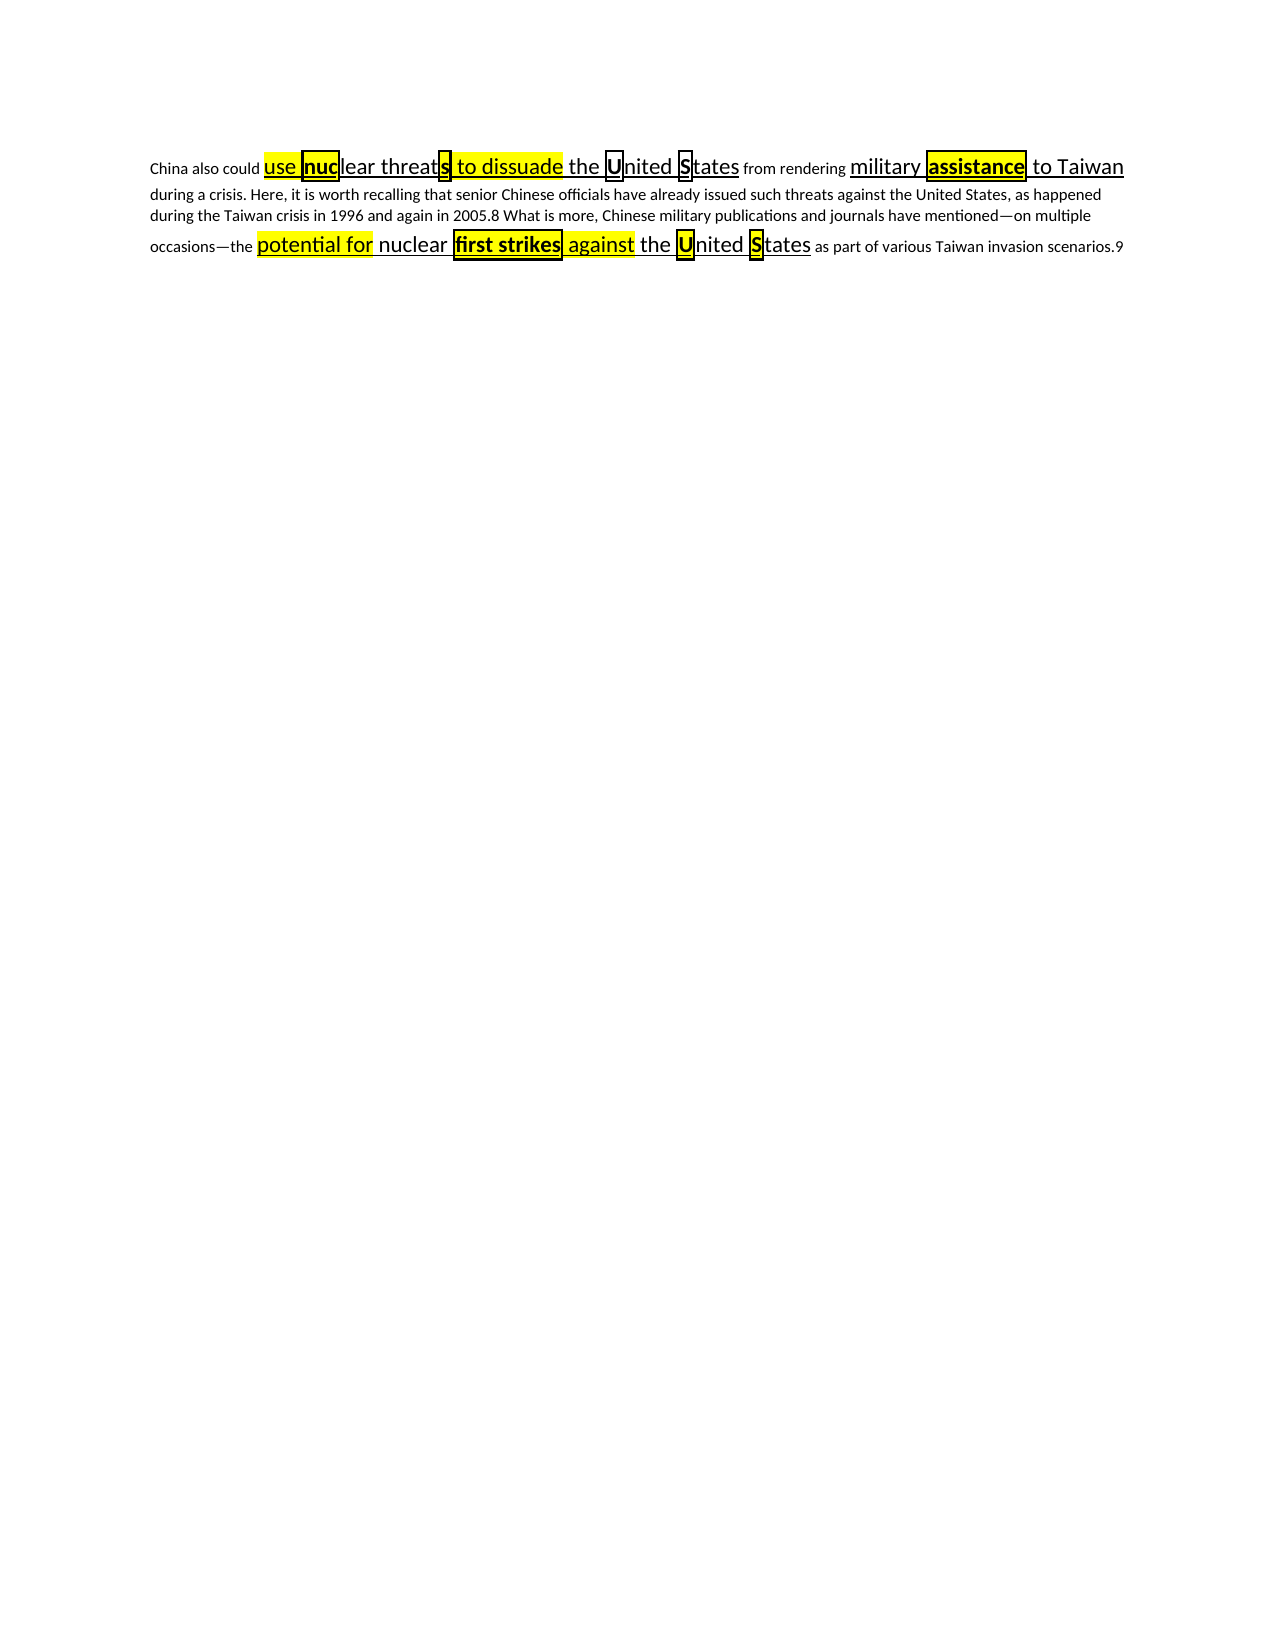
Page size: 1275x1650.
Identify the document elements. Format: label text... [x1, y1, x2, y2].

text China also could use nuclear threats to dissuade the United States from rendering military assistance to Taiwan during a crisis. Here, it is worth recalling that senior Chinese officials have already issued such threats against the United States, as happened during the Taiwan crisis in 1996 and again in 2005.8 What is more, Chinese military publications and journals have mentioned—on multiple occasions—the potential for nuclear first strikes against the United States as part of various Taiwan invasion scenarios.9 [150, 150, 1125, 261]
